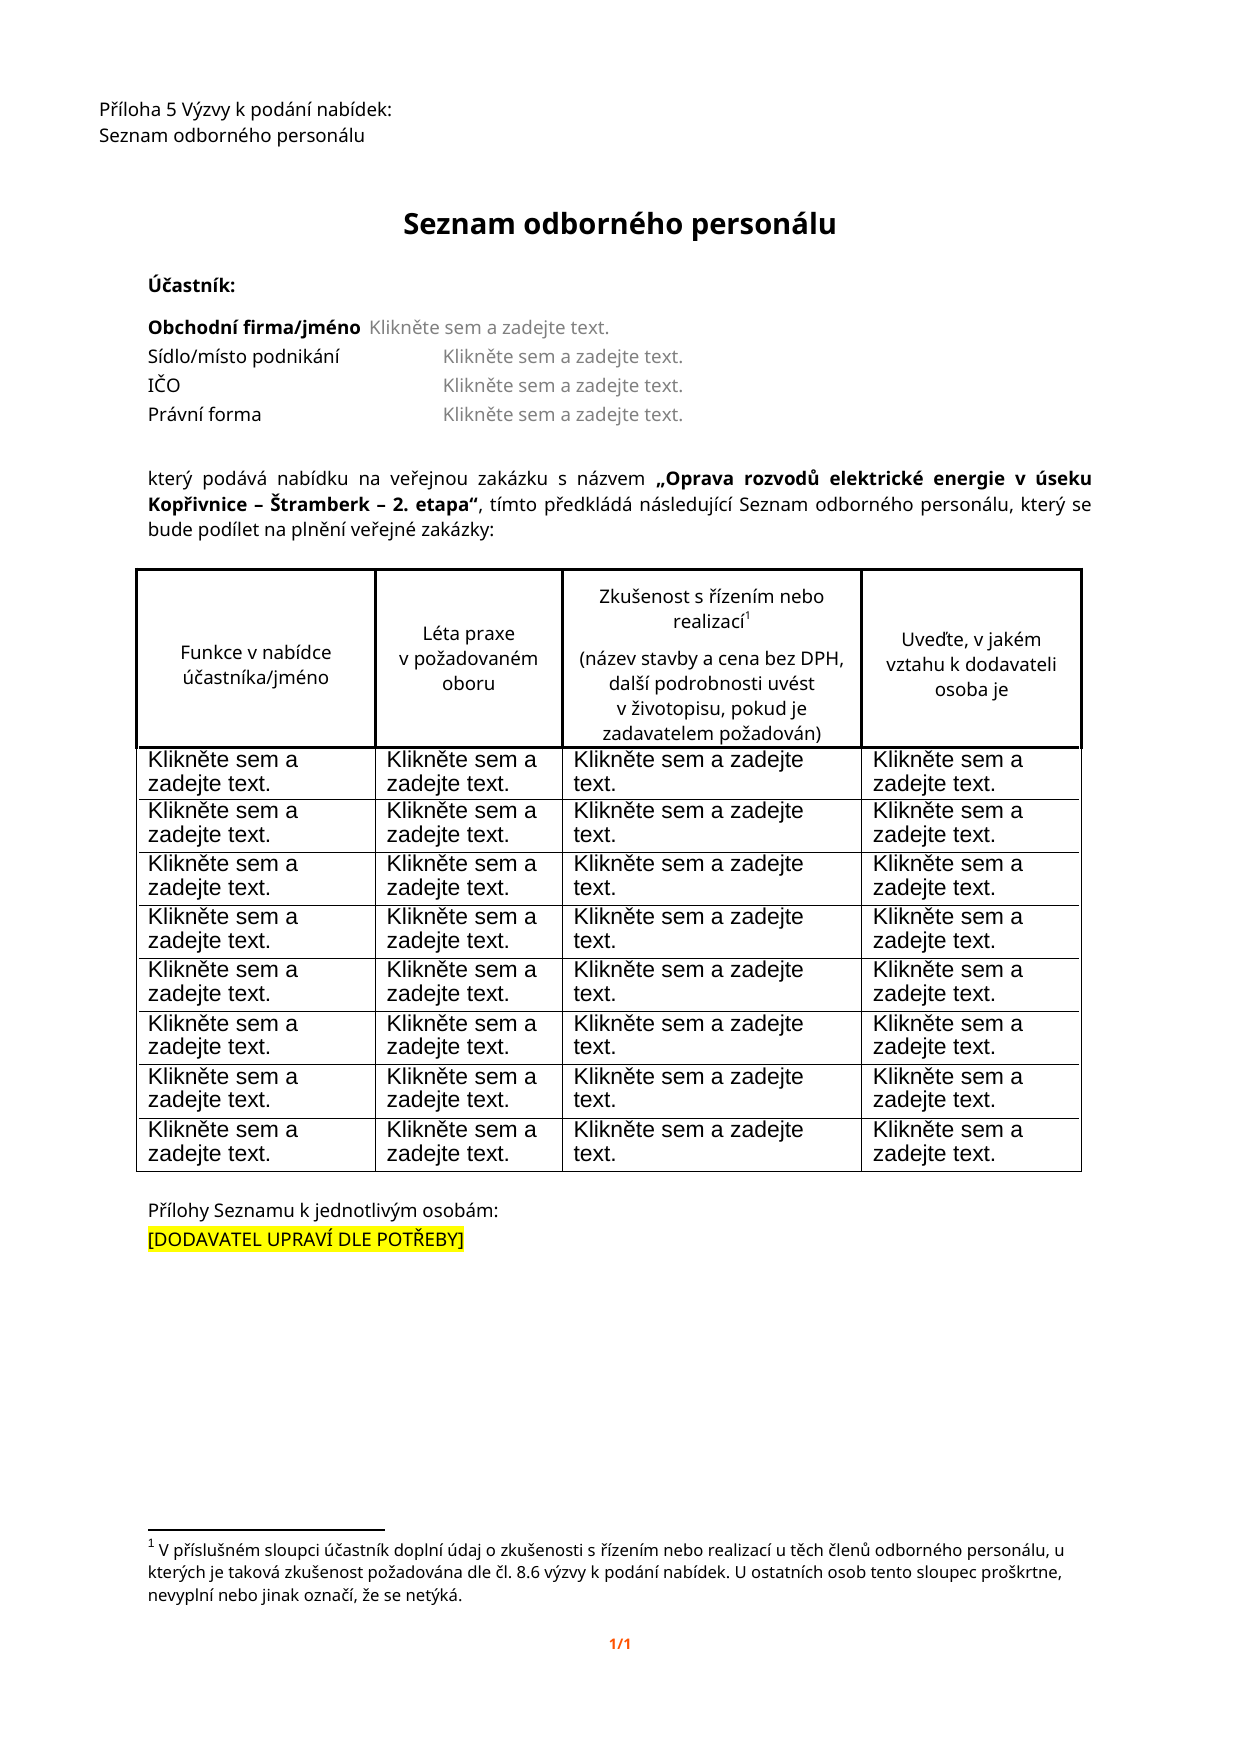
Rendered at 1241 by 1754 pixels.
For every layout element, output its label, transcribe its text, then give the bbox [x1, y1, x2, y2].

table_header Léta praxe v požadovaném oboru [377, 571, 561, 746]
text Obchodní firma/jméno [148, 311, 1093, 340]
text Sídlo/místo podnikání [148, 340, 1093, 369]
title Seznam odborného personálu [148, 203, 1093, 243]
text Přílohy Seznamu k jednotlivým osobám: [148, 1197, 1093, 1223]
text Účastník: [148, 268, 1093, 299]
text který podává nabídku na veřejnou zakázku s názvem „Oprava rozvodů elektrické energie v úseku Kopřivnice – Štramberk – 2. etapa“, tímto předkládá následující Seznam odborného personálu, který se bude podílet na plnění veřejné zakázky: [148, 465, 1093, 542]
text Právní forma [148, 398, 1093, 427]
table_header Zkušenost s řízením nebo realizací (název stavby a cena bez DPH, další podrobnosti uvést v životopisu, pokud je zadavatelem požadován) [564, 571, 860, 746]
table_header Uveďte, v jakém vztahu k dodavateli osoba je [863, 571, 1080, 746]
text [DODAVATEL UPRAVÍ DLE POTŘEBY] [148, 1223, 1092, 1252]
table_header Funkce v nabídce účastníka/jméno [138, 571, 374, 746]
text IČO [148, 369, 1093, 398]
